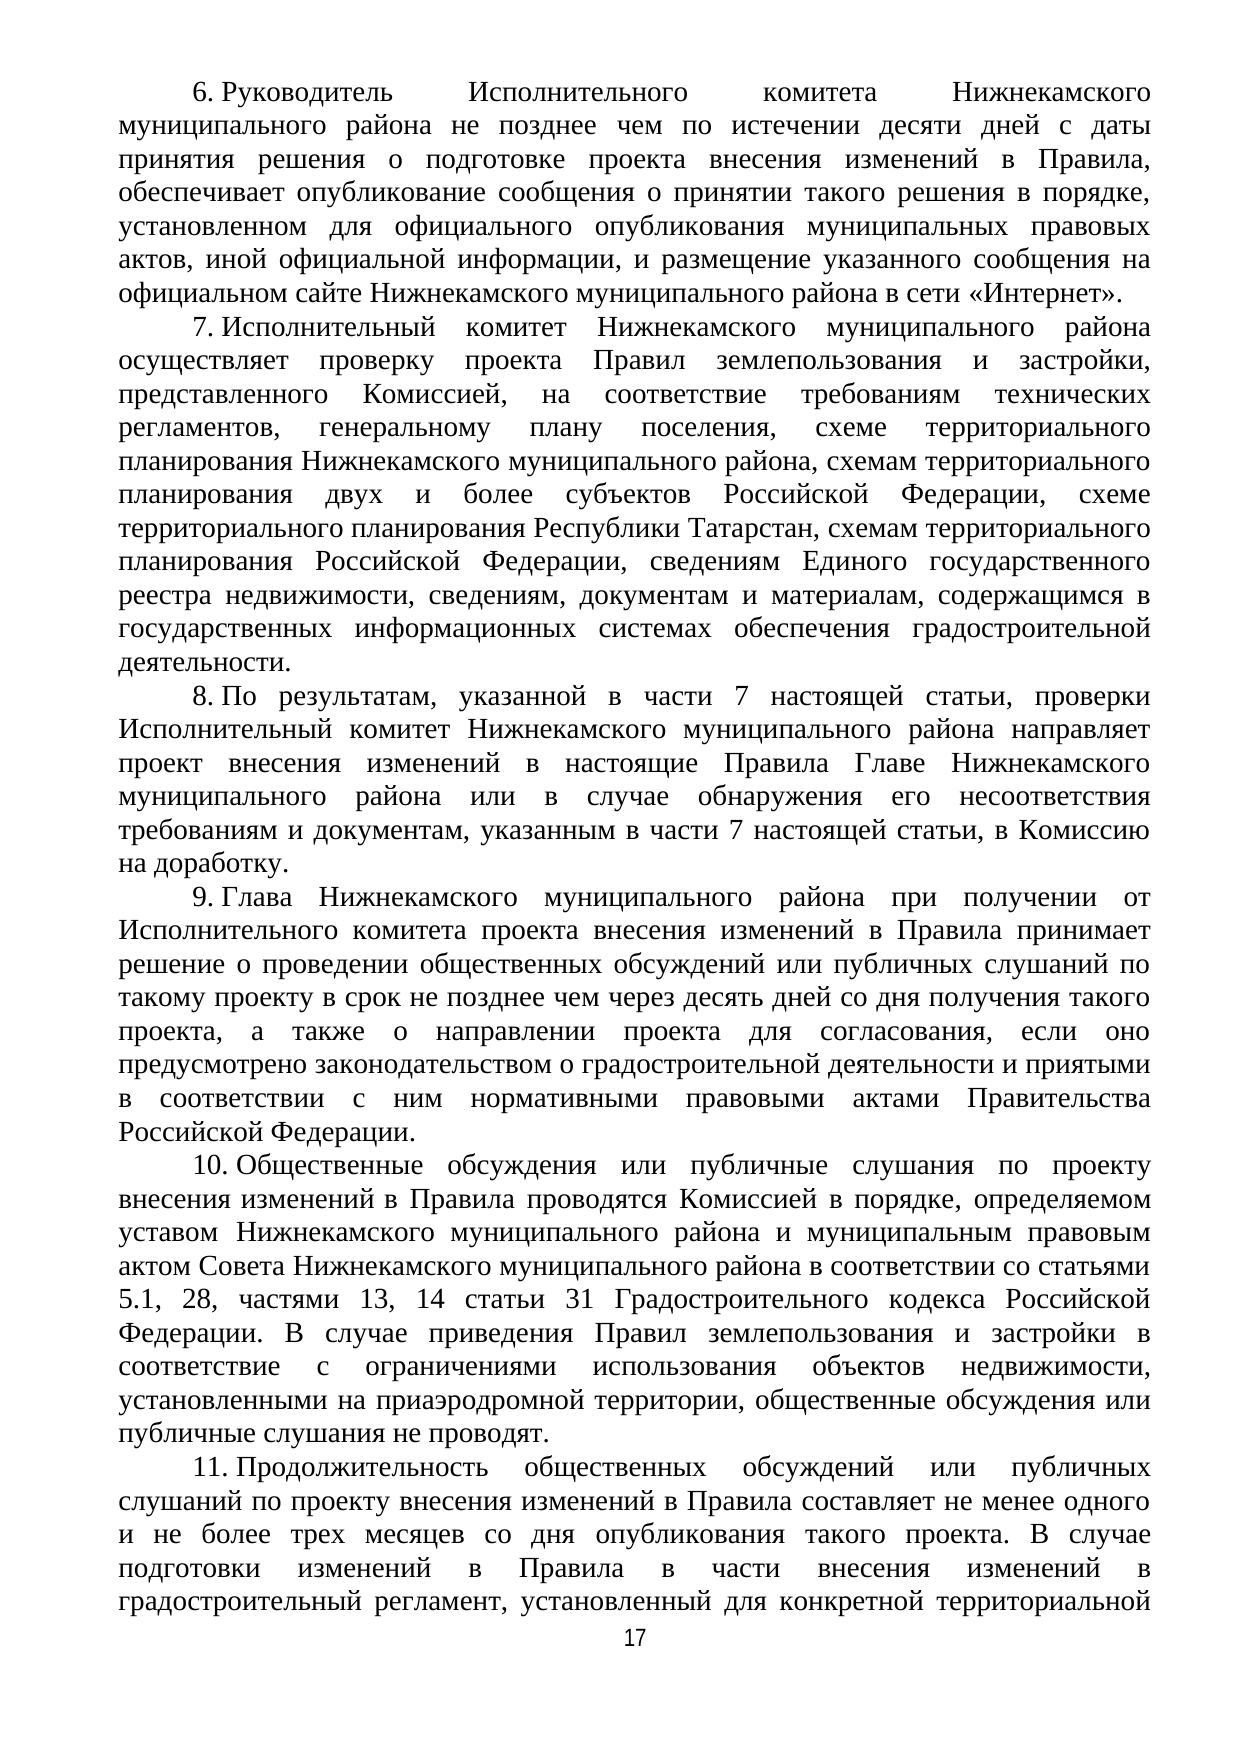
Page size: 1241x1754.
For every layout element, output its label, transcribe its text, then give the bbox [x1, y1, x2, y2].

text 9. Глава Нижнекамского муниципального района при получении от Исполнительного комитета проекта внесения изменений в Правила принимает решение о проведении общественных обсуждений или публичных слушаний по такому проекту в срок не позднее чем через десять дней со дня получения такого проекта, а также о направлении проекта для согласования, если оно предусмотрено законодательством о градостроительной деятельности и приятыми в соответствии с ним нормативными правовыми актами Правительства Российской Федерации. [118, 879, 1152, 1147]
text 6. Руководитель Исполнительного комитета Нижнекамского муниципального района не позднее чем по истечении десяти дней с даты принятия решения о подготовке проекта внесения изменений в Правила, обеспечивает опубликование сообщения о принятии такого решения в порядке, установленном для официального опубликования муниципальных правовых актов, иной официальной информации, и размещение указанного сообщения на официальном сайте Нижнекамского муниципального района в сети «Интернет». [118, 74, 1152, 309]
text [118, 1449, 1152, 1617]
text 7. Исполнительный комитет Нижнекамского муниципального района осуществляет проверку проекта Правил землепользования и застройки, представленного Комиссией, на соответствие требованиям технических регламентов, генеральному плану поселения, схеме территориального планирования Нижнекамского муниципального района, схемам территориального планирования двух и более субъектов Российской Федерации, схеме территориального планирования Республики Татарстан, схемам территориального планирования Российской Федерации, сведениям Единого государственного реестра недвижимости, сведениям, документам и материалам, содержащимся в государственных информационных системах обеспечения градостроительной деятельности. [118, 309, 1152, 678]
text 10. Общественные обсуждения или публичные слушания по проекту внесения изменений в Правила проводятся Комиссией в порядке, определяемом уставом Нижнекамского муниципального района и муниципальным правовым актом Совета Нижнекамского муниципального района в соответствии со статьями 5.1, 28, частями 13, 14 статьи 31 Градостроительного кодекса Российской Федерации. В случае приведения Правил землепользования и застройки в соответствие с ограничениями использования объектов недвижимости, установленными на приаэродромной территории, общественные обсуждения или публичные слушания не проводят. [118, 1147, 1152, 1449]
text 8. По результатам, указанной в части 7 настоящей статьи, проверки Исполнительный комитет Нижнекамского муниципального района направляет проект внесения изменений в настоящие Правила Главе Нижнекамского муниципального района или в случае обнаружения его несоответствия требованиям и документам, указанным в части 7 настоящей статьи, в Комиссию на доработку. [118, 678, 1152, 879]
